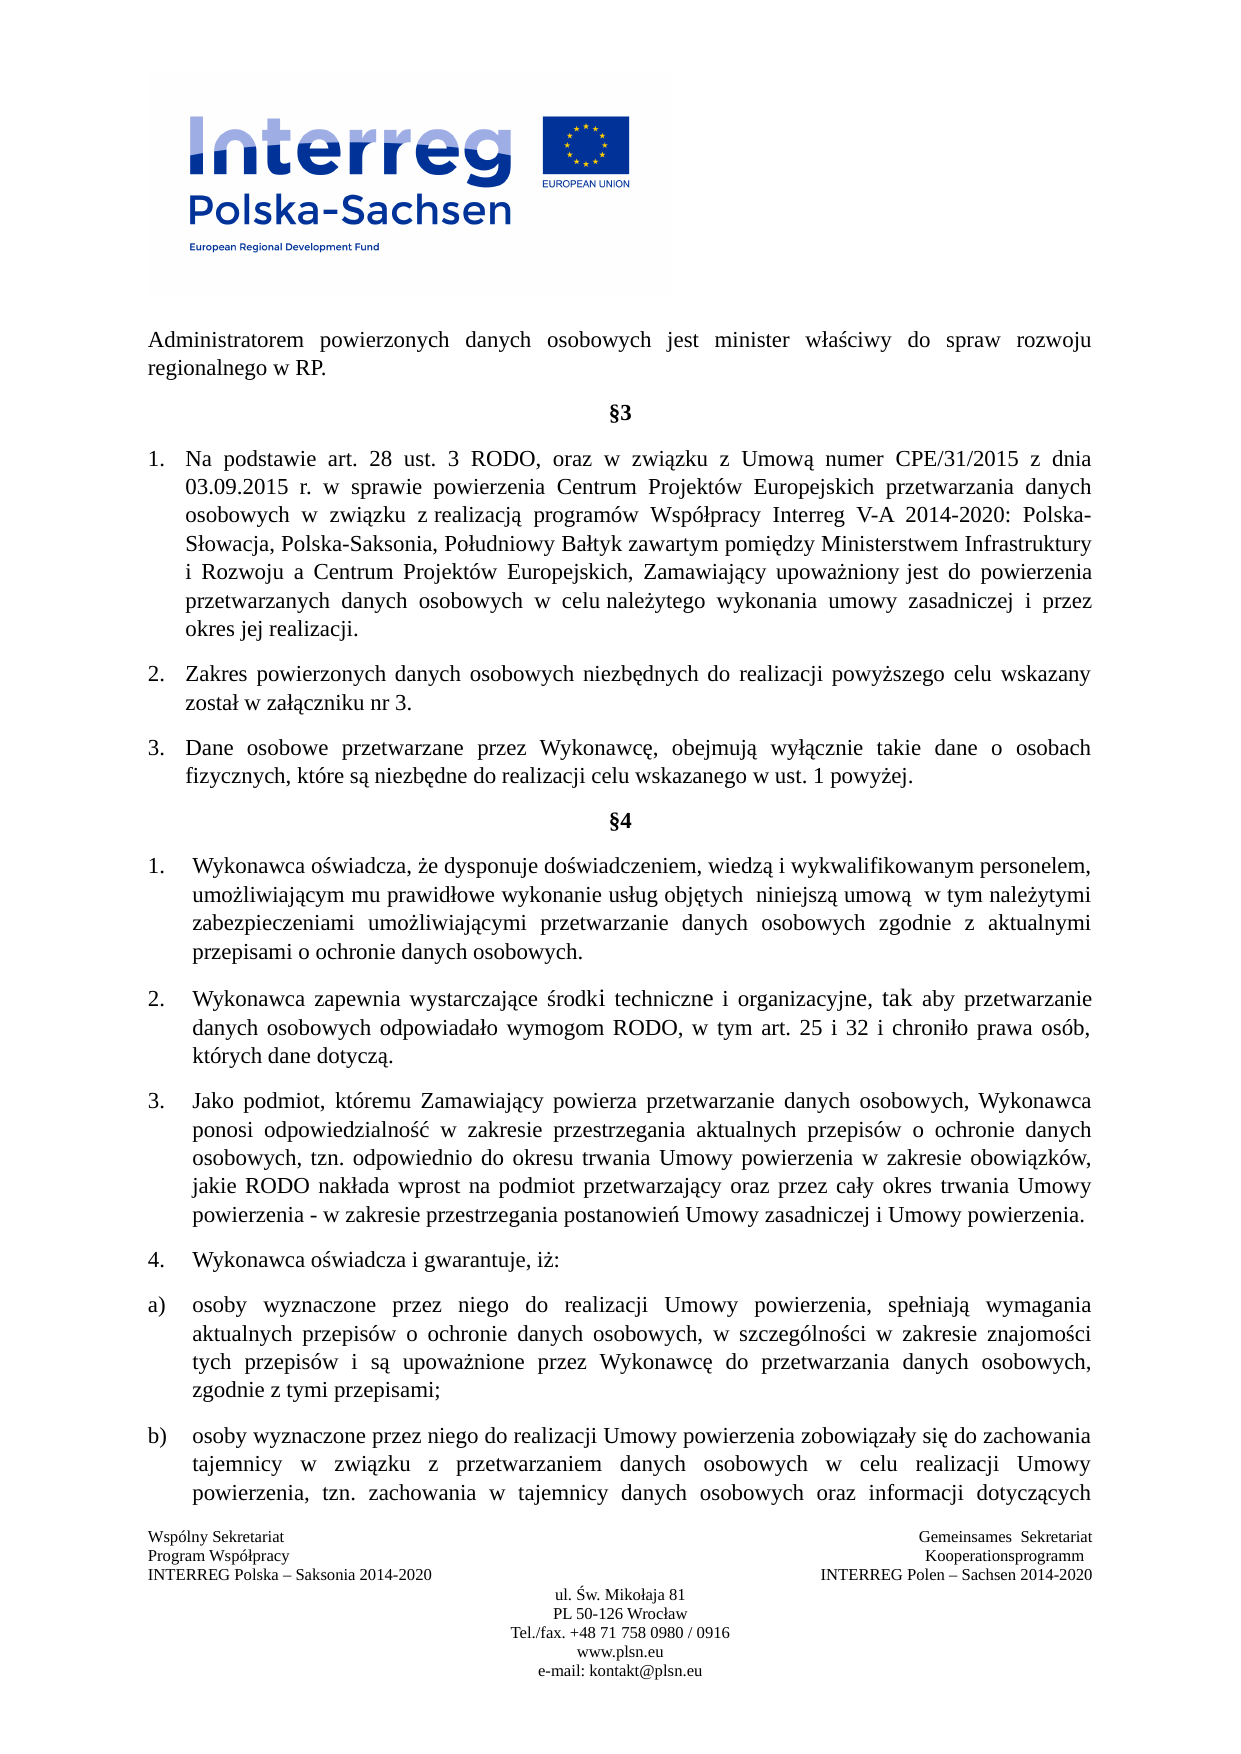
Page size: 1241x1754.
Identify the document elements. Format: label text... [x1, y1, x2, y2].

list Jako podmiot, któremu Zamawiający powierza przetwarzanie danych osobowych, Wykonawca ponosi odpowiedzialność w zakresie przestrzegania aktualnych przepisów o ochronie danych osobowych, tzn. odpowiednio do okresu trwania Umowy powierzenia w zakresie obowiązków, jakie RODO nakłada wprost na podmiot przetwarzający oraz przez cały okres trwania Umowy powierzenia - w zakresie przestrzegania postanowień Umowy zasadniczej i Umowy powierzenia. [148, 1087, 1093, 1227]
list Wykonawca oświadcza i gwarantuje, iż: [148, 1246, 1093, 1272]
list Na podstawie art. 28 ust. 3 RODO, oraz w związku z Umową numer CPE/31/2015 z dnia 03.09.2015 r. w sprawie powierzenia Centrum Projektów Europejskich przetwarzania danych osobowych w związku z realizacją programów Współpracy Interreg V-A 2014-2020: Polska-Słowacja, Polska-Saksonia, Południowy Bałtyk zawartym pomiędzy Ministerstwem Infrastruktury i Rozwoju a Centrum Projektów Europejskich, Zamawiający upoważniony jest do powierzenia przetwarzanych danych osobowych w celu należytego wykonania umowy zasadniczej i przez okres jej realizacji. [148, 444, 1093, 642]
list Wykonawca oświadcza, że dysponuje doświadczeniem, wiedzą i wykwalifikowanym personelem, umożliwiającym mu prawidłowe wykonanie usług objętych niniejszą umową w tym należytymi zabezpieczeniami umożliwiającymi przetwarzanie danych osobowych zgodnie z aktualnymi przepisami o ochronie danych osobowych. [148, 852, 1093, 964]
picture [147, 73, 672, 298]
list osoby wyznaczone przez niego do realizacji Umowy powierzenia, spełniają wymagania aktualnych przepisów o ochronie danych osobowych, w szczególności w zakresie znajomości tych przepisów i są upoważnione przez Wykonawcę do przetwarzania danych osobowych, zgodnie z tymi przepisami; [148, 1291, 1093, 1403]
list Wykonawca zapewnia wystarczające środki techniczne i organizacyjne, tak aby przetwarzanie danych osobowych odpowiadało wymogom RODO, w tym art. 25 i 32 i chroniło prawa osób, których dane dotyczą. [148, 983, 1093, 1068]
list Zakres powierzonych danych osobowych niezbędnych do realizacji powyższego celu wskazany został w załączniku nr 3. [148, 660, 1093, 715]
list Dane osobowe przetwarzane przez Wykonawcę, obejmują wyłącznie takie dane o osobach fizycznych, które są niezbędne do realizacji celu wskazanego w ust. 1 powyżej. [148, 734, 1093, 789]
text §3 [148, 399, 1093, 426]
text §4 [148, 807, 1093, 834]
text Administratorem powierzonych danych osobowych jest minister właściwy do spraw rozwoju regionalnego w RP. [148, 326, 1093, 381]
